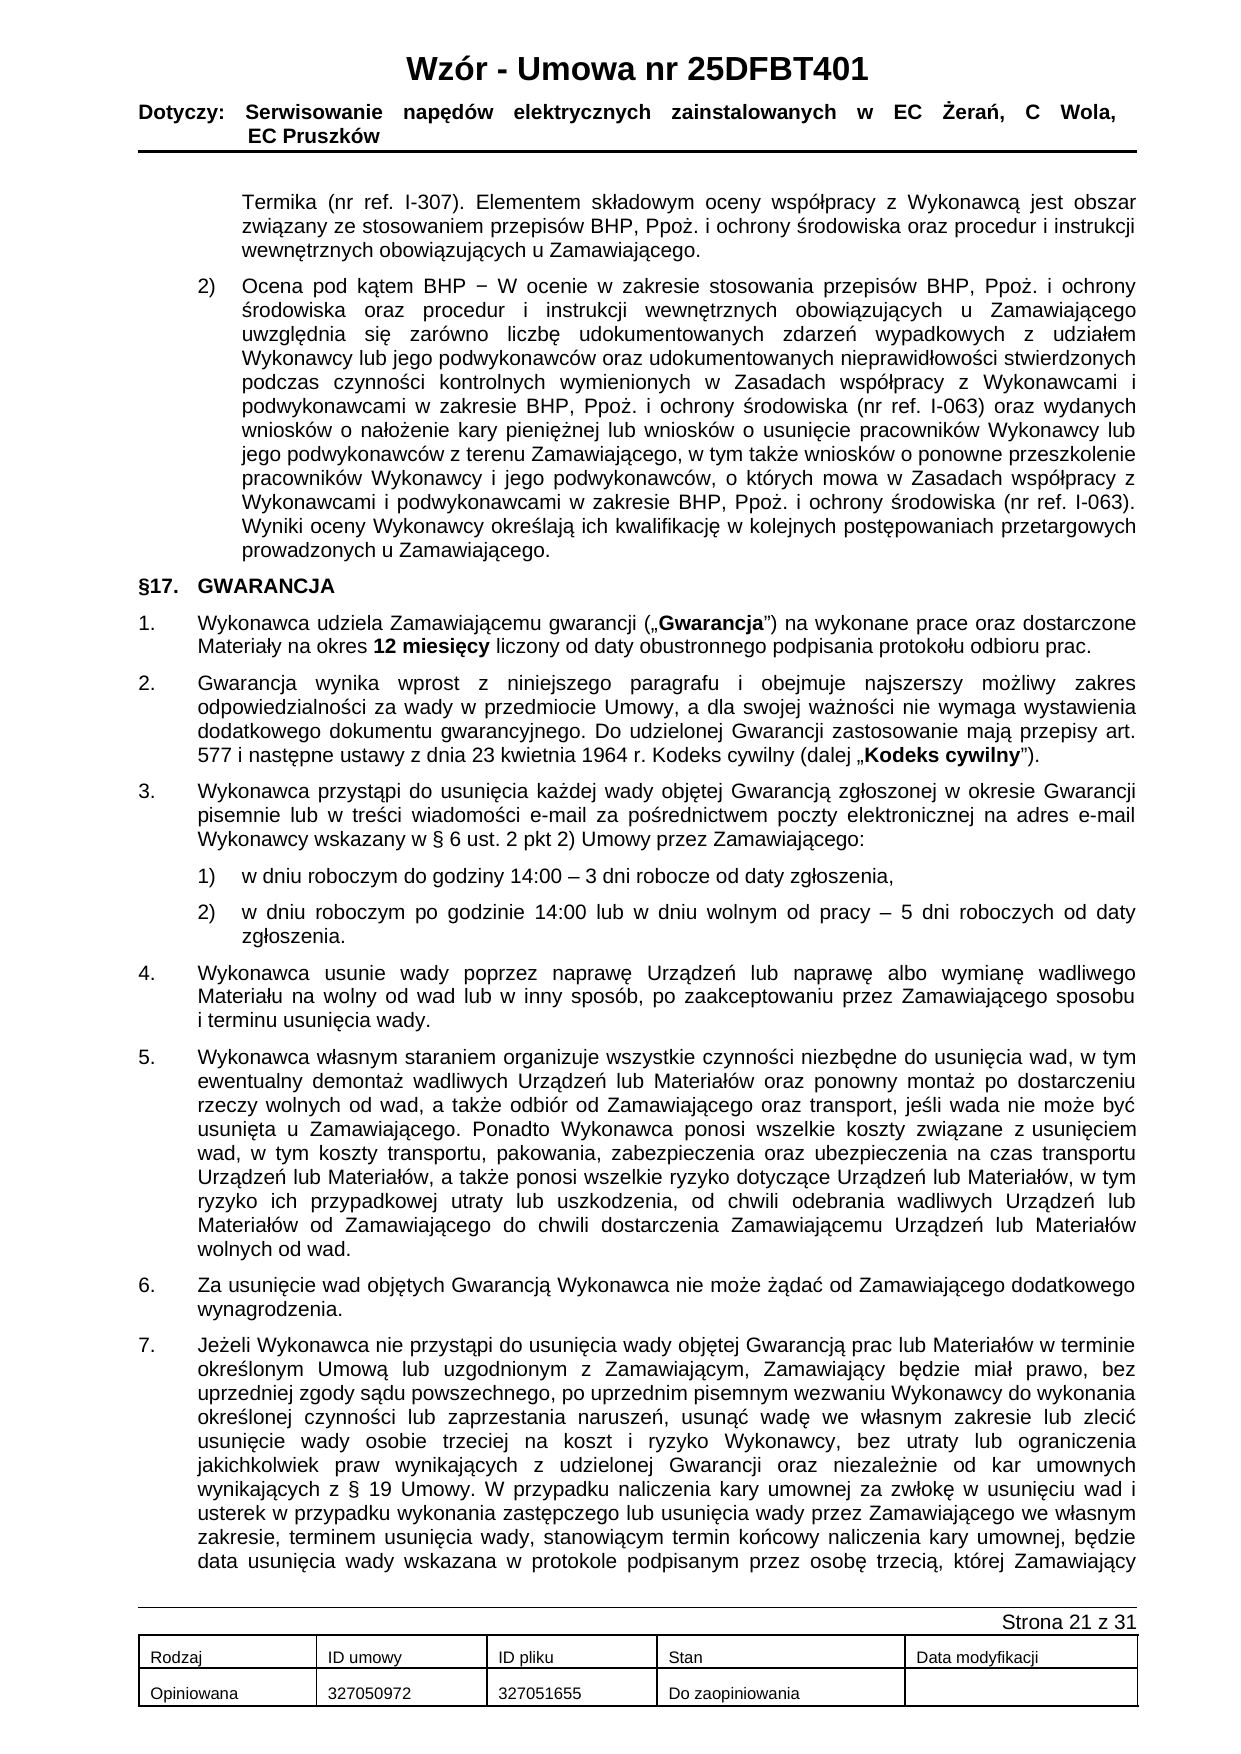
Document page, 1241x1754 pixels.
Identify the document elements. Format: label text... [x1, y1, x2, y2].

list Wykonawca udziela Zamawiającemu gwarancji („Gwarancja”) na wykonane prace oraz dostarczone Materiały na okres 12 miesięcy liczony od daty obustronnego podpisania protokołu odbioru prac. [138, 610, 1137, 658]
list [197, 189, 1137, 261]
list Wykonawca usunie wady poprzez naprawę Urządzeń lub naprawę albo wymianę wadliwego Materiału na wolny od wad lub w inny sposób, po zaakceptowaniu przez Zamawiającego sposobu i terminu usunięcia wady. [138, 960, 1137, 1032]
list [138, 1333, 1137, 1573]
list Gwarancja wynika wprost z niniejszego paragrafu i obejmuje najszerszy możliwy zakres odpowiedzialności za wady w przedmiocie Umowy, a dla swojej ważności nie wymaga wystawienia dodatkowego dokumentu gwarancyjnego. Do udzielonej Gwarancji zastosowanie mają przepisy art. 577 i następne ustawy z dnia 23 kwietnia 1964 r. Kodeks cywilny (dalej „Kodeks cywilny”). [138, 671, 1137, 767]
list Za usunięcie wad objętych Gwarancją Wykonawca nie może żądać od Zamawiającego dodatkowego wynagrodzenia. [138, 1273, 1137, 1321]
list w dniu roboczym po godzinie 14:00 lub w dniu wolnym od pracy – 5 dni roboczych od daty zgłoszenia. [197, 900, 1137, 948]
list w dniu roboczym do godziny 14:00 – 3 dni robocze od daty zgłoszenia, [197, 863, 1137, 887]
list Wykonawca przystąpi do usunięcia każdej wady objętej Gwarancją zgłoszonej w okresie Gwarancji pisemnie lub w treści wiadomości e-mail za pośrednictwem poczty elektronicznej na adres e-mail Wykonawcy wskazany w § 6 ust. 2 pkt 2) Umowy przez Zamawiającego: [138, 779, 1137, 851]
list Ocena pod kątem BHP − W ocenie w zakresie stosowania przepisów BHP, Ppoż. i ochrony środowiska oraz procedur i instrukcji wewnętrznych obowiązujących u Zamawiającego uwzględnia się zarówno liczbę udokumentowanych zdarzeń wypadkowych z udziałem Wykonawcy lub jego podwykonawców oraz udokumentowanych nieprawidłowości stwierdzonych podczas czynności kontrolnych wymienionych w Zasadach współpracy z Wykonawcami i podwykonawcami w zakresie BHP, Ppoż. i ochrony środowiska (nr ref. I-063) oraz wydanych wniosków o nałożenie kary pieniężnej lub wniosków o usunięcie pracowników Wykonawcy lub jego podwykonawców z terenu Zamawiającego, w tym także wniosków o ponowne przeszkolenie pracowników Wykonawcy i jego podwykonawców, o których mowa w Zasadach współpracy z Wykonawcami i podwykonawcami w zakresie BHP, Ppoż. i ochrony środowiska (nr ref. I-063). Wyniki oceny Wykonawcy określają ich kwalifikację w kolejnych postępowaniach przetargowych prowadzonych u Zamawiającego. [197, 274, 1137, 561]
list Wykonawca własnym staraniem organizuje wszystkie czynności niezbędne do usunięcia wad, w tym ewentualny demontaż wadliwych Urządzeń lub Materiałów oraz ponowny montaż po dostarczeniu rzeczy wolnych od wad, a także odbiór od Zamawiającego oraz transport, jeśli wada nie może być usunięta u Zamawiającego. Ponadto Wykonawca ponosi wszelkie koszty związane z usunięciem wad, w tym koszty transportu, pakowania, zabezpieczenia oraz ubezpieczenia na czas transportu Urządzeń lub Materiałów, a także ponosi wszelkie ryzyko dotyczące Urządzeń lub Materiałów, w tym ryzyko ich przypadkowej utraty lub uszkodzenia, od chwili odebrania wadliwych Urządzeń lub Materiałów od Zamawiającego do chwili dostarczenia Zamawiającemu Urządzeń lub Materiałów wolnych od wad. [138, 1045, 1137, 1260]
subtitle Gwarancja [138, 574, 1137, 598]
